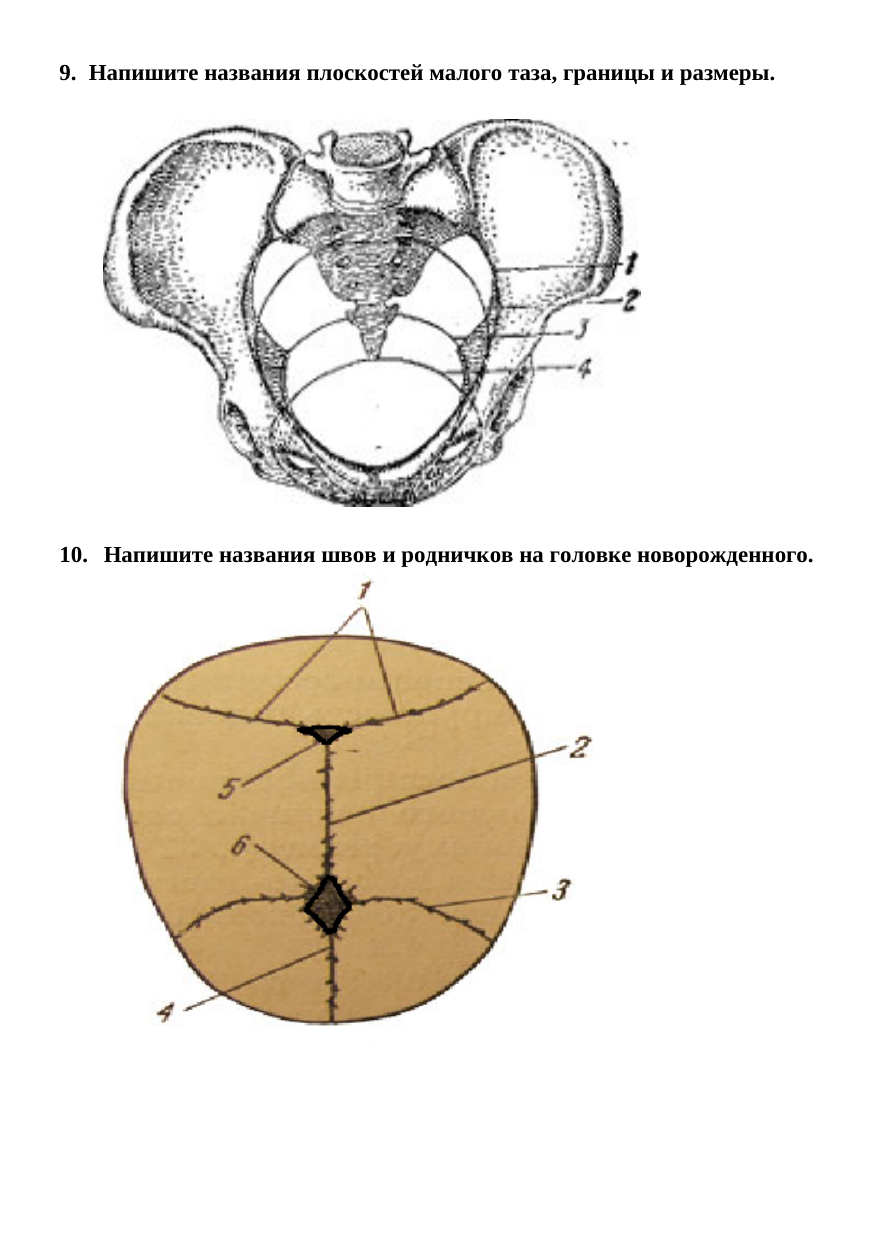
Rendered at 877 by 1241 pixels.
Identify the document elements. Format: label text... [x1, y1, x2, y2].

list Напишите названия плоскостей малого таза, границы и размеры. [59, 59, 818, 85]
picture [103, 119, 641, 507]
picture [88, 571, 616, 1058]
list Напишите названия швов и родничков на головке новорожденного. [59, 541, 818, 568]
